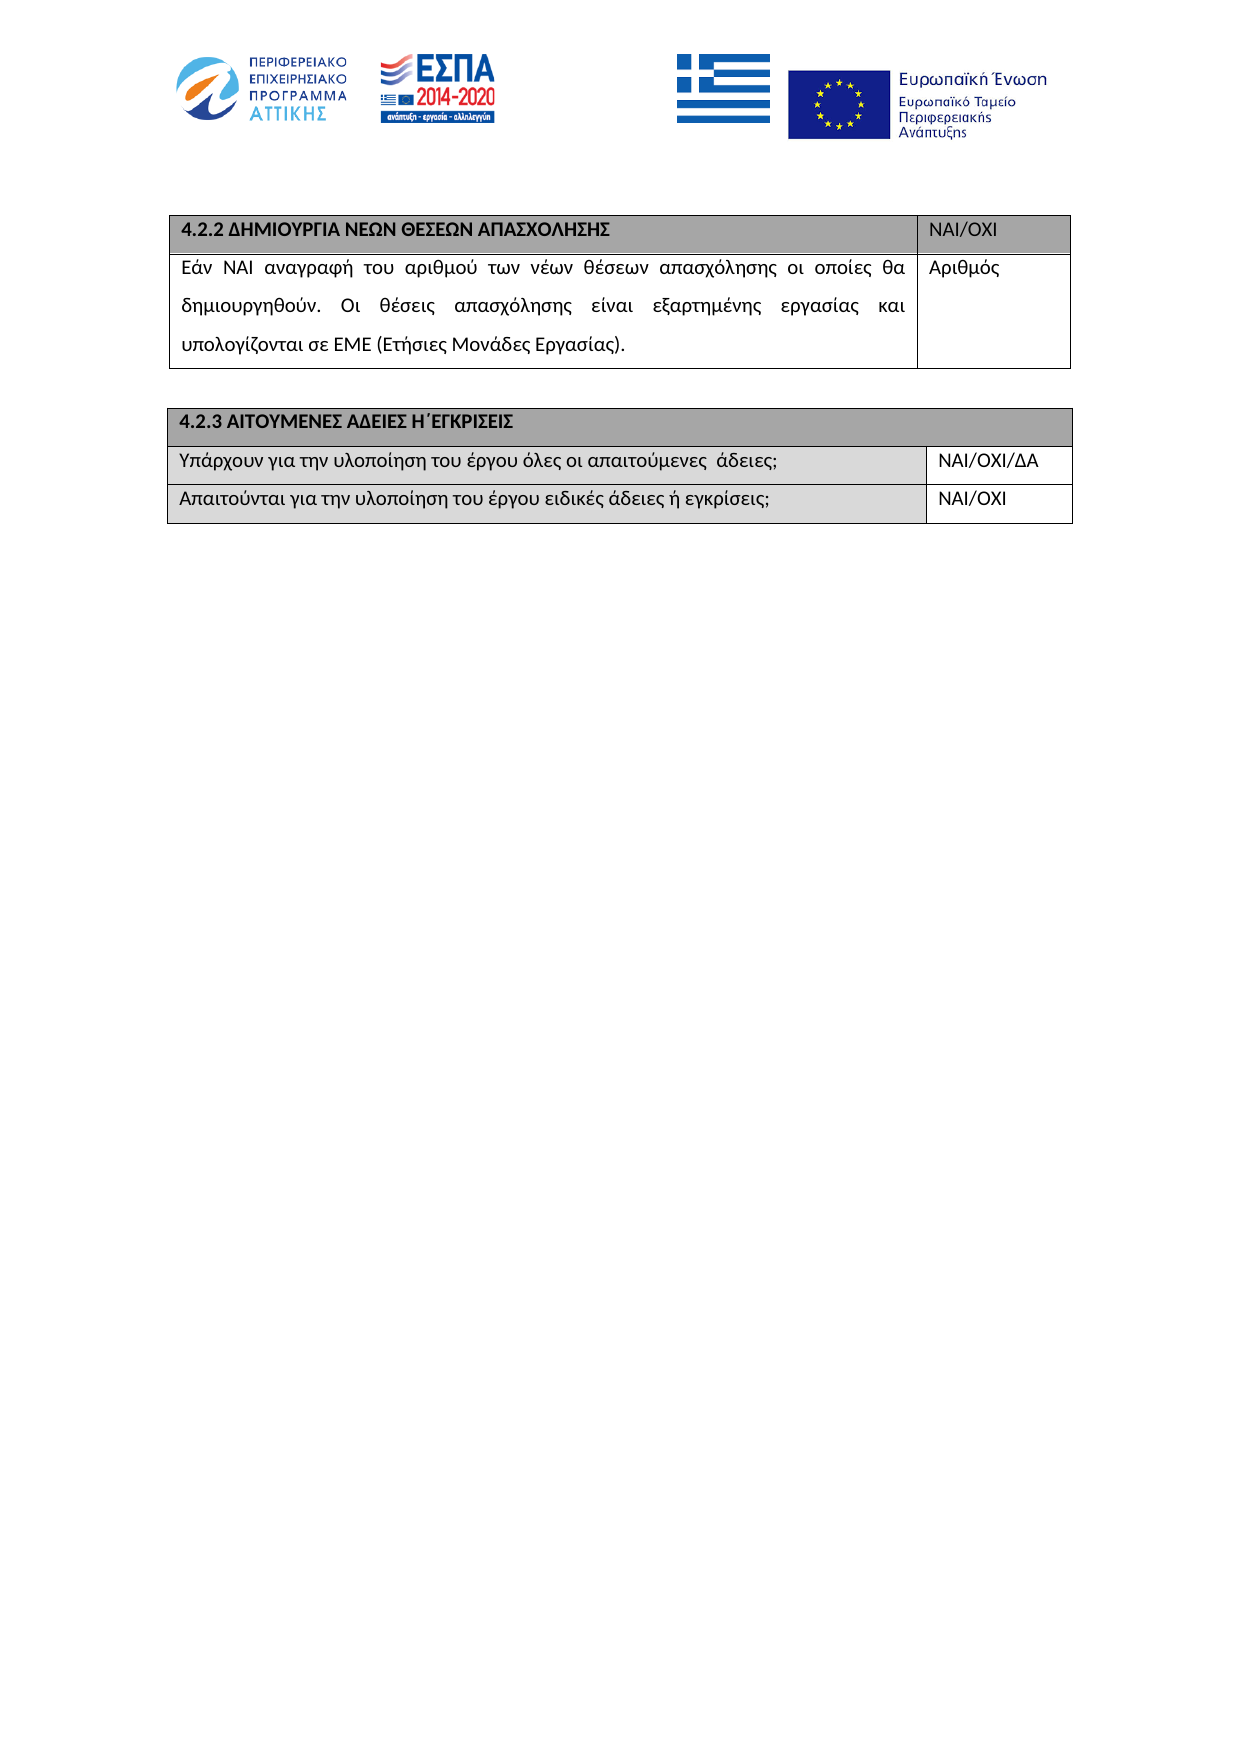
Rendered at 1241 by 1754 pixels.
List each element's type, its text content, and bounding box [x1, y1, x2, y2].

table_header 4.2.3 ΑΙΤΟΥΜΕΝΕΣ ΑΔΕΙΕΣ Η΄ΕΓΚΡΙΣΕΙΣ [168, 409, 1072, 446]
picture [677, 29, 1071, 179]
table_header ΝΑΙ/ΟΧΙ [918, 216, 1070, 253]
picture [175, 55, 347, 122]
table_cell Εάν ΝΑΙ αναγραφή του αριθμού των νέων θέσεων απασχόλησης οι οποίες θα δημιουργηθούν. Οι θέσεις απασχόλησης είναι εξαρτημένης εργασίας και υπολογίζονται σε ΕΜΕ (Ετήσιες Μονάδες Εργασίας). [170, 255, 917, 368]
table_cell Υπάρχουν για την υλοποίηση του έργου όλες οι απαιτούμενες άδειες; [168, 447, 926, 484]
table_header 4.2.2 ΔΗΜΙΟΥΡΓΙΑ ΝΕΩΝ ΘΕΣΕΩΝ ΑΠΑΣΧΟΛΗΣΗΣ [170, 216, 917, 253]
picture [380, 54, 495, 123]
table_cell ΝΑΙ/ΟΧΙ [927, 485, 1072, 523]
table_cell Απαιτούνται για την υλοποίηση του έργου ειδικές άδειες ή εγκρίσεις; [168, 485, 926, 523]
table_cell ΝΑΙ/ΟΧΙ/ΔΑ [927, 447, 1072, 484]
table_cell Αριθμός [918, 255, 1070, 368]
